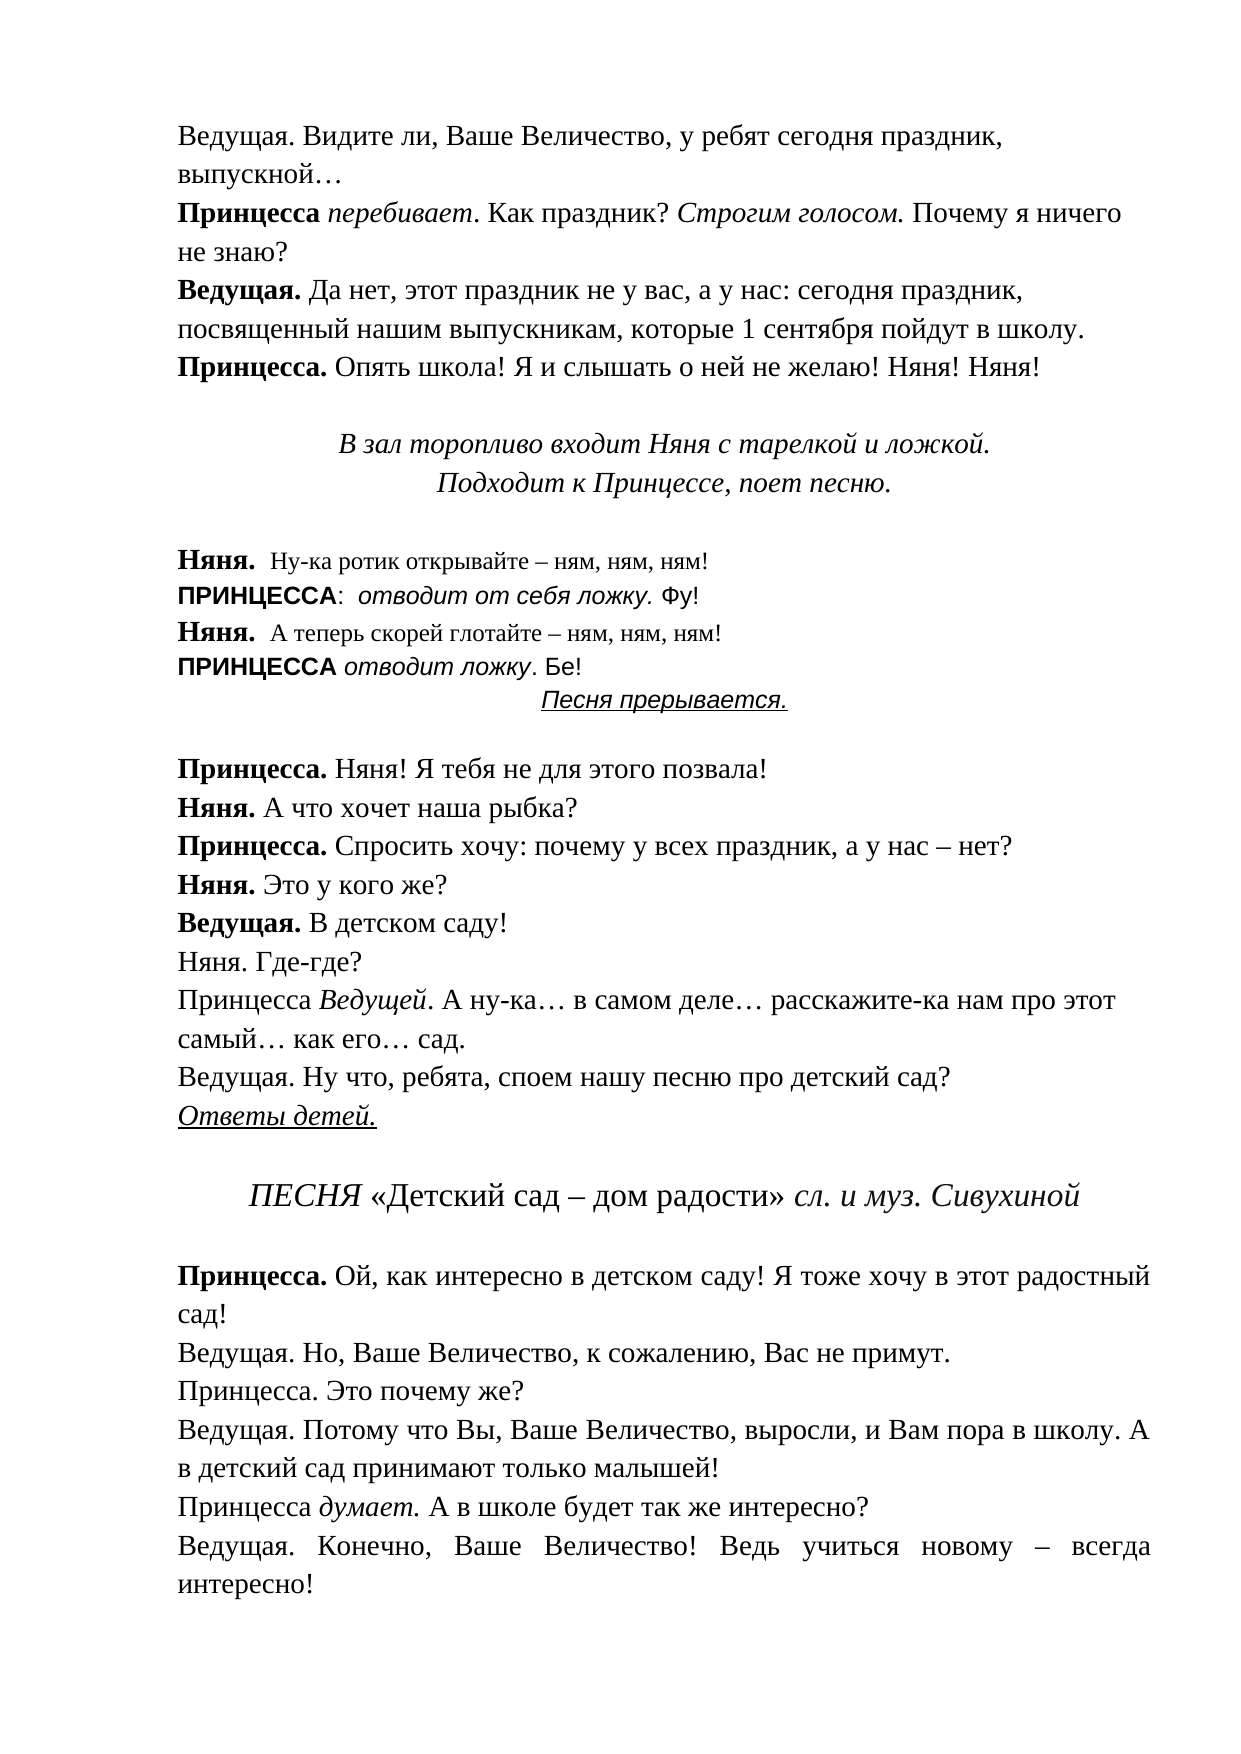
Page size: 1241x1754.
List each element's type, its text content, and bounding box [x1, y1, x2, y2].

text В зал торопливо входит Няня с тарелкой и ложкой. [177, 388, 1152, 460]
text Ведущая. Конечно, Ваше Величество! Ведь учиться новому – всегда интересно! [177, 1528, 1152, 1600]
text Принцесса. Это почему же? [177, 1373, 1152, 1407]
text Ведущая. Ну что, ребята, споем нашу песню про детский сад? [177, 1059, 1152, 1093]
text Принцесса думает. А в школе будет так же интересно? [177, 1489, 1152, 1523]
text Принцесса. Няня! Я тебя не для этого позвала! Няня. А что хочет наша рыбка? Принцесса. Спросить хочу: почему у всех праздник, а у нас – нет? Няня. Это у кого же? Ведущая. В детском саду! [177, 751, 1152, 939]
text Принцесса перебивает. Как праздник? Строгим голосом. Почему я ничего не знаю? Ведущая. Да нет, этот праздник не у вас, а у нас: сегодня праздник, посвященный нашим выпускникам, которые 1 сентября пойдут в школу. Принцесса. Опять школа! Я и слышать о ней не желаю! Няня! Няня! [177, 195, 1152, 383]
text ПРИНЦЕССА: отводит от себя ложку. Фу! [177, 581, 1152, 609]
text Ведущая. Потому что Вы, Ваше Величество, выросли, и Вам пора в школу. А в детский сад принимают только малышей! [177, 1412, 1152, 1484]
text Няня. Ну-ка ротик открывайте – ням, ням, ням! [177, 503, 1152, 576]
text Песня прерывается. [177, 685, 1152, 714]
text Няня. Где-где? [177, 944, 1152, 977]
text Принцесса Ведущей. А ну-ка… в самом деле… расскажите-ка нам про этот самый… как его… сад. [177, 982, 1152, 1054]
text Няня. А теперь скорей глотайте – ням, ням, ням! [177, 614, 1152, 647]
text Ведущая. Видите ли, Ваше Величество, у ребят сегодня праздник, выпускной… [177, 118, 1152, 190]
text ПЕСНЯ «Детский сад – дом радости» сл. и муз. Сивухиной [177, 1175, 1152, 1213]
text Ведущая. Но, Ваше Величество, к сожалению, Вас не примут. [177, 1335, 1152, 1368]
text Подходит к Принцессе, поет песню. [177, 465, 1152, 498]
text Принцесса. Ой, как интересно в детском саду! Я тоже хочу в этот радостный сад! [177, 1219, 1152, 1330]
text ПРИНЦЕССА отводит ложку. Бе! [177, 652, 1152, 681]
text Ответы детей. [177, 1098, 1152, 1132]
